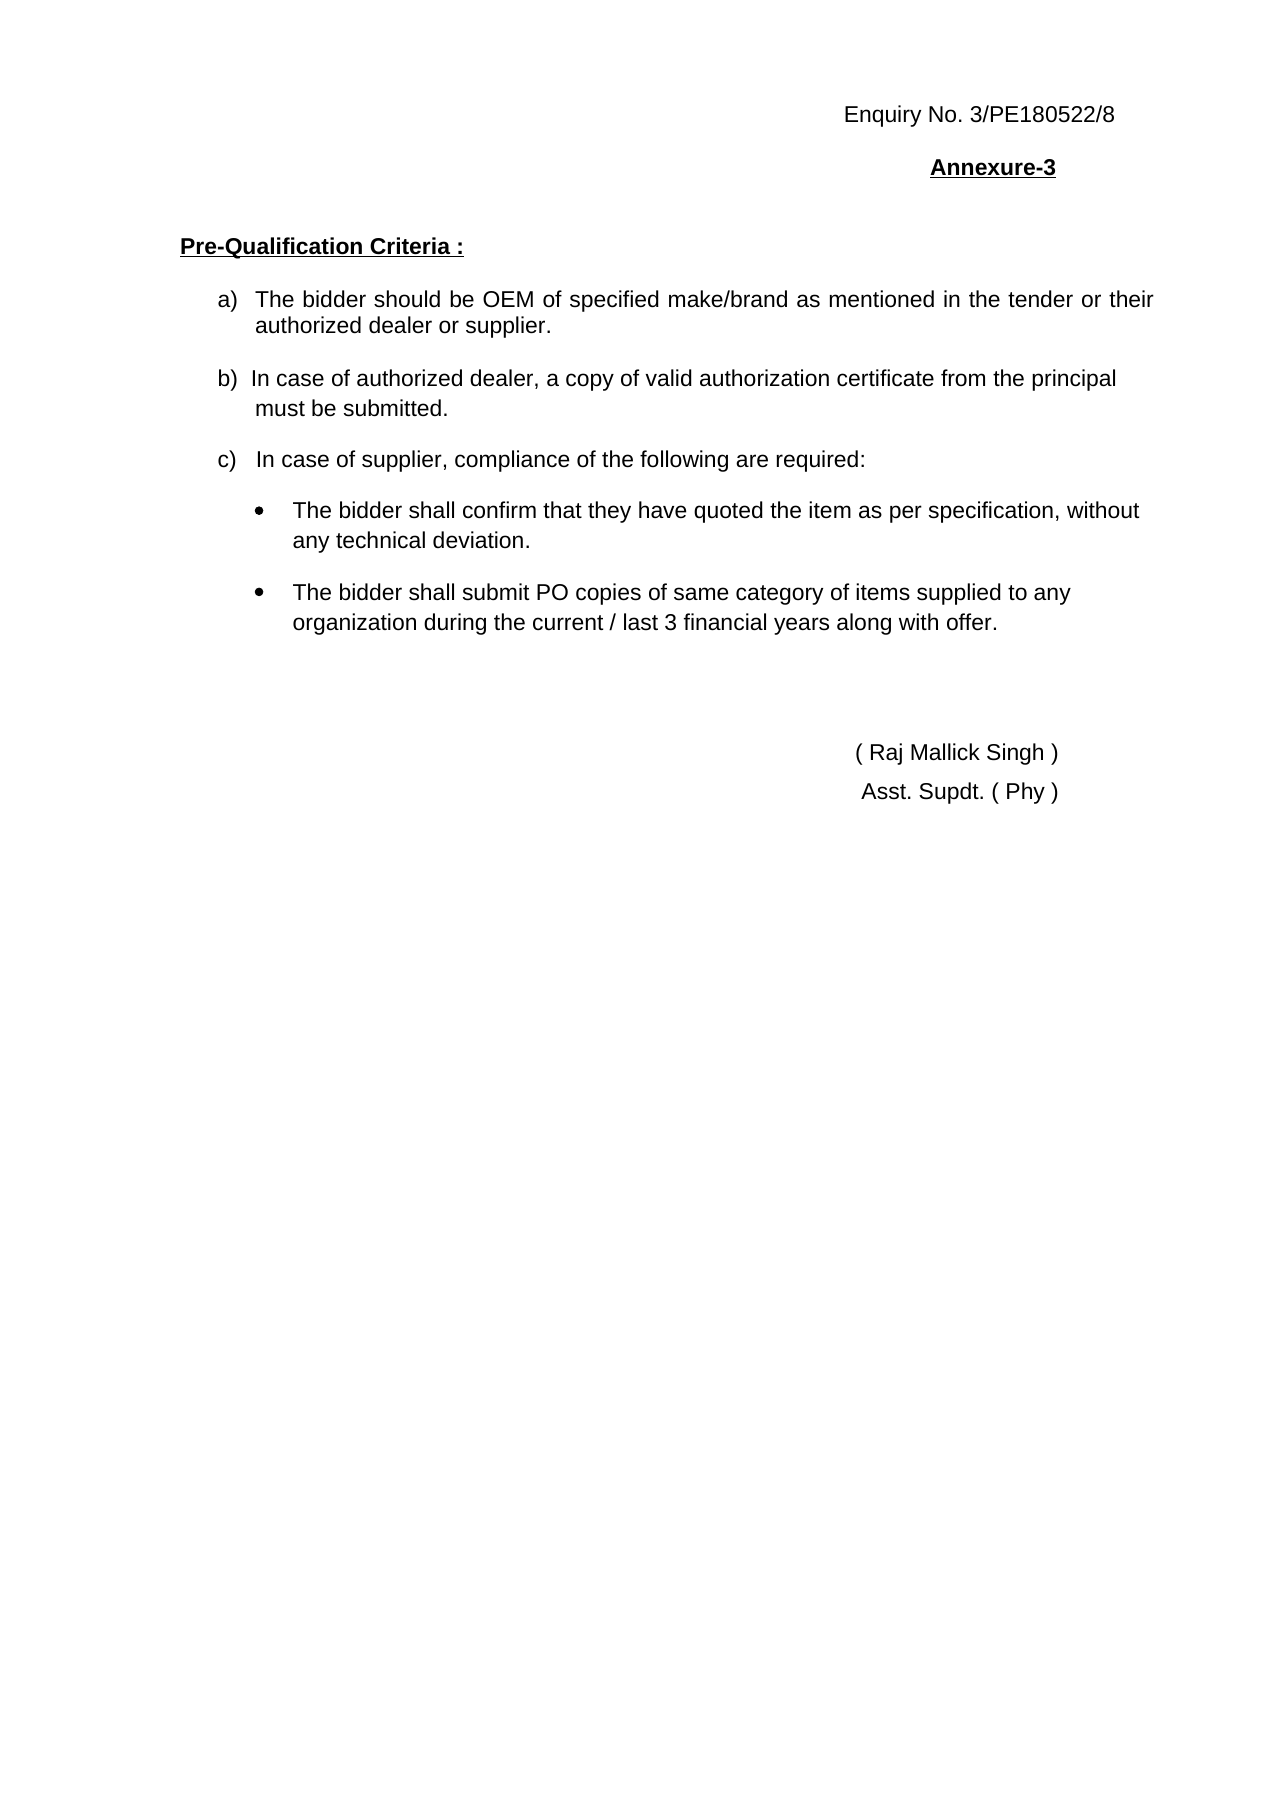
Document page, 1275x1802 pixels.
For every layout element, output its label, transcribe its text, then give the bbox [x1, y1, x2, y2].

text c) In case of supplier, compliance of the following are required: [217, 446, 1155, 472]
text Asst. Supdt. ( Phy ) [180, 778, 1155, 804]
list The bidder shall submit PO copies of same category of items supplied to any organization during the current / last 3 financial years along with offer. [255, 578, 1155, 635]
list The bidder should be OEM of specified make/brand as mentioned in the tender or their authorized dealer or supplier. [217, 286, 1155, 338]
text Pre-Qualification Criteria : [180, 233, 1155, 259]
list The bidder shall confirm that they have quoted the item as per specification, without any technical deviation. [255, 497, 1155, 554]
text Annexure-3 [855, 154, 1155, 180]
text ( Raj Mallick Singh ) [180, 739, 1155, 765]
text Enquiry No. 3/PE180522/8 [180, 101, 1155, 128]
text b) In case of authorized dealer, a copy of valid authorization certificate from the principal must be submitted. [217, 365, 1155, 421]
